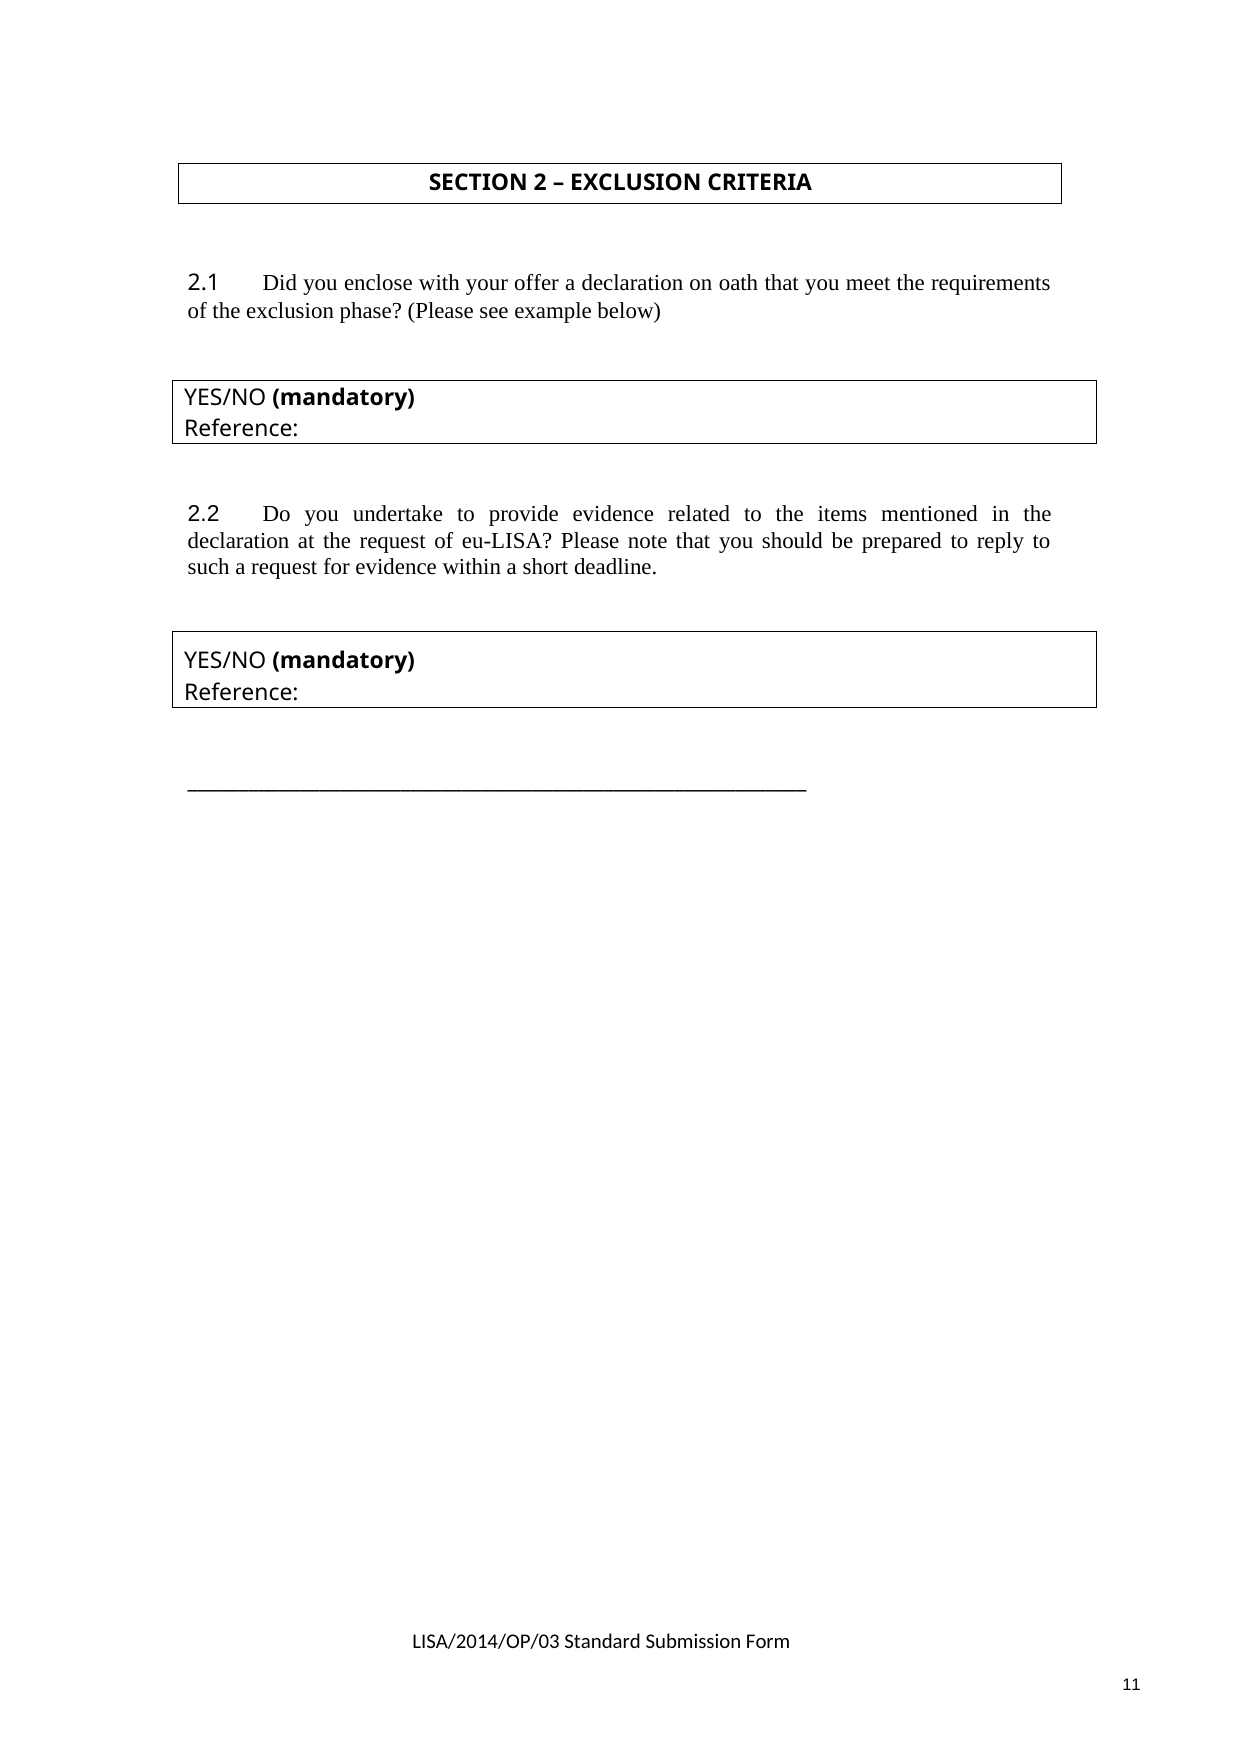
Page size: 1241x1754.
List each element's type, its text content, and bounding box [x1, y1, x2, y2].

table_header YES/NO (mandatory) Reference: [173, 632, 1096, 707]
table_header YES/NO (mandatory) Reference: [173, 381, 1096, 443]
text _____________________________________________________________ [187, 764, 1053, 796]
subtitle SECTION 2 – EXCLUSION CRITERIA [179, 164, 1061, 203]
text 2.2 Do you undertake to provide evidence related to the items mentioned in the declaration at the request of eu-LISA? Please note that you should be prepared to reply to such a request for evidence within a short deadline. [187, 500, 1053, 579]
text 2.1 Did you enclose with your offer a declaration on oath that you meet the requirements of the exclusion phase? (Please see example below) [187, 266, 1053, 323]
